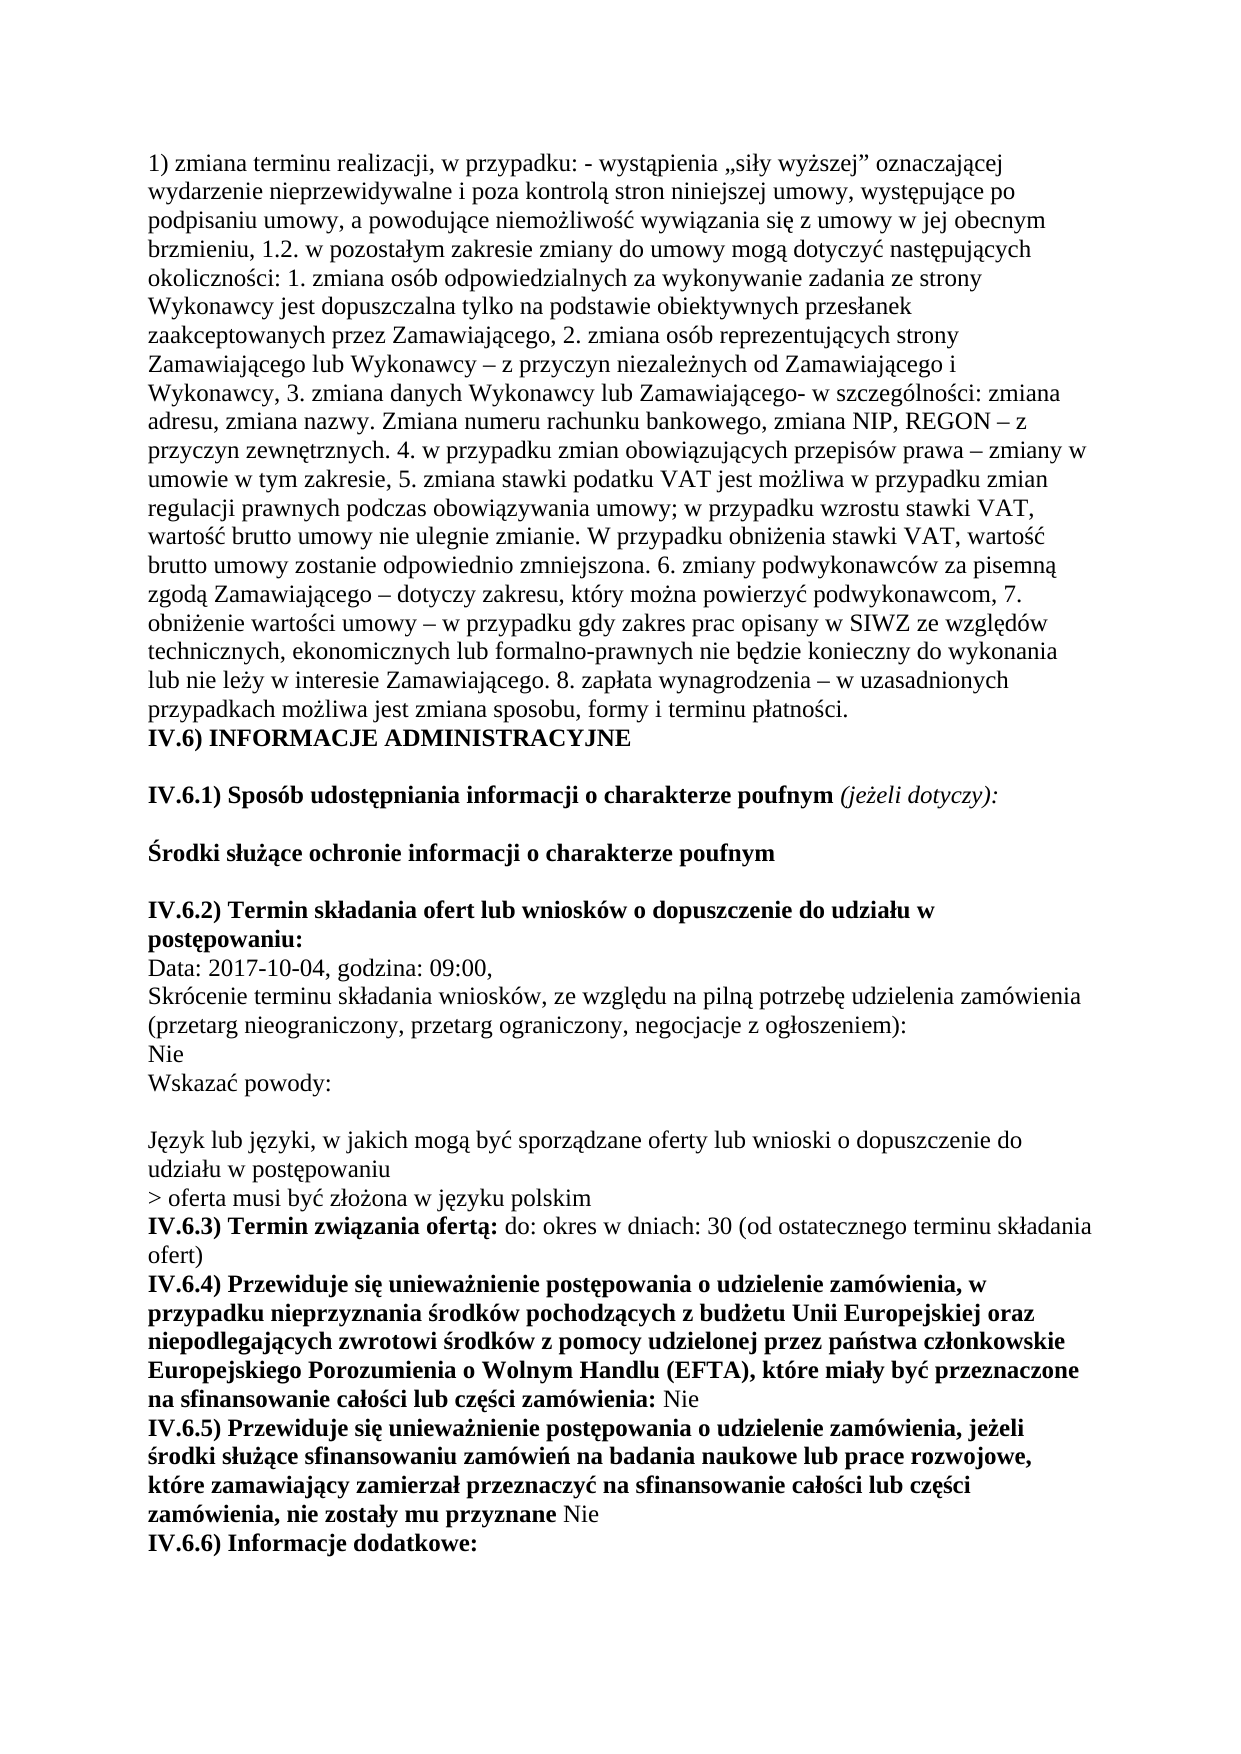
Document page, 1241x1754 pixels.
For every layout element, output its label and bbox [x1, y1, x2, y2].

text [148, 148, 1093, 1584]
